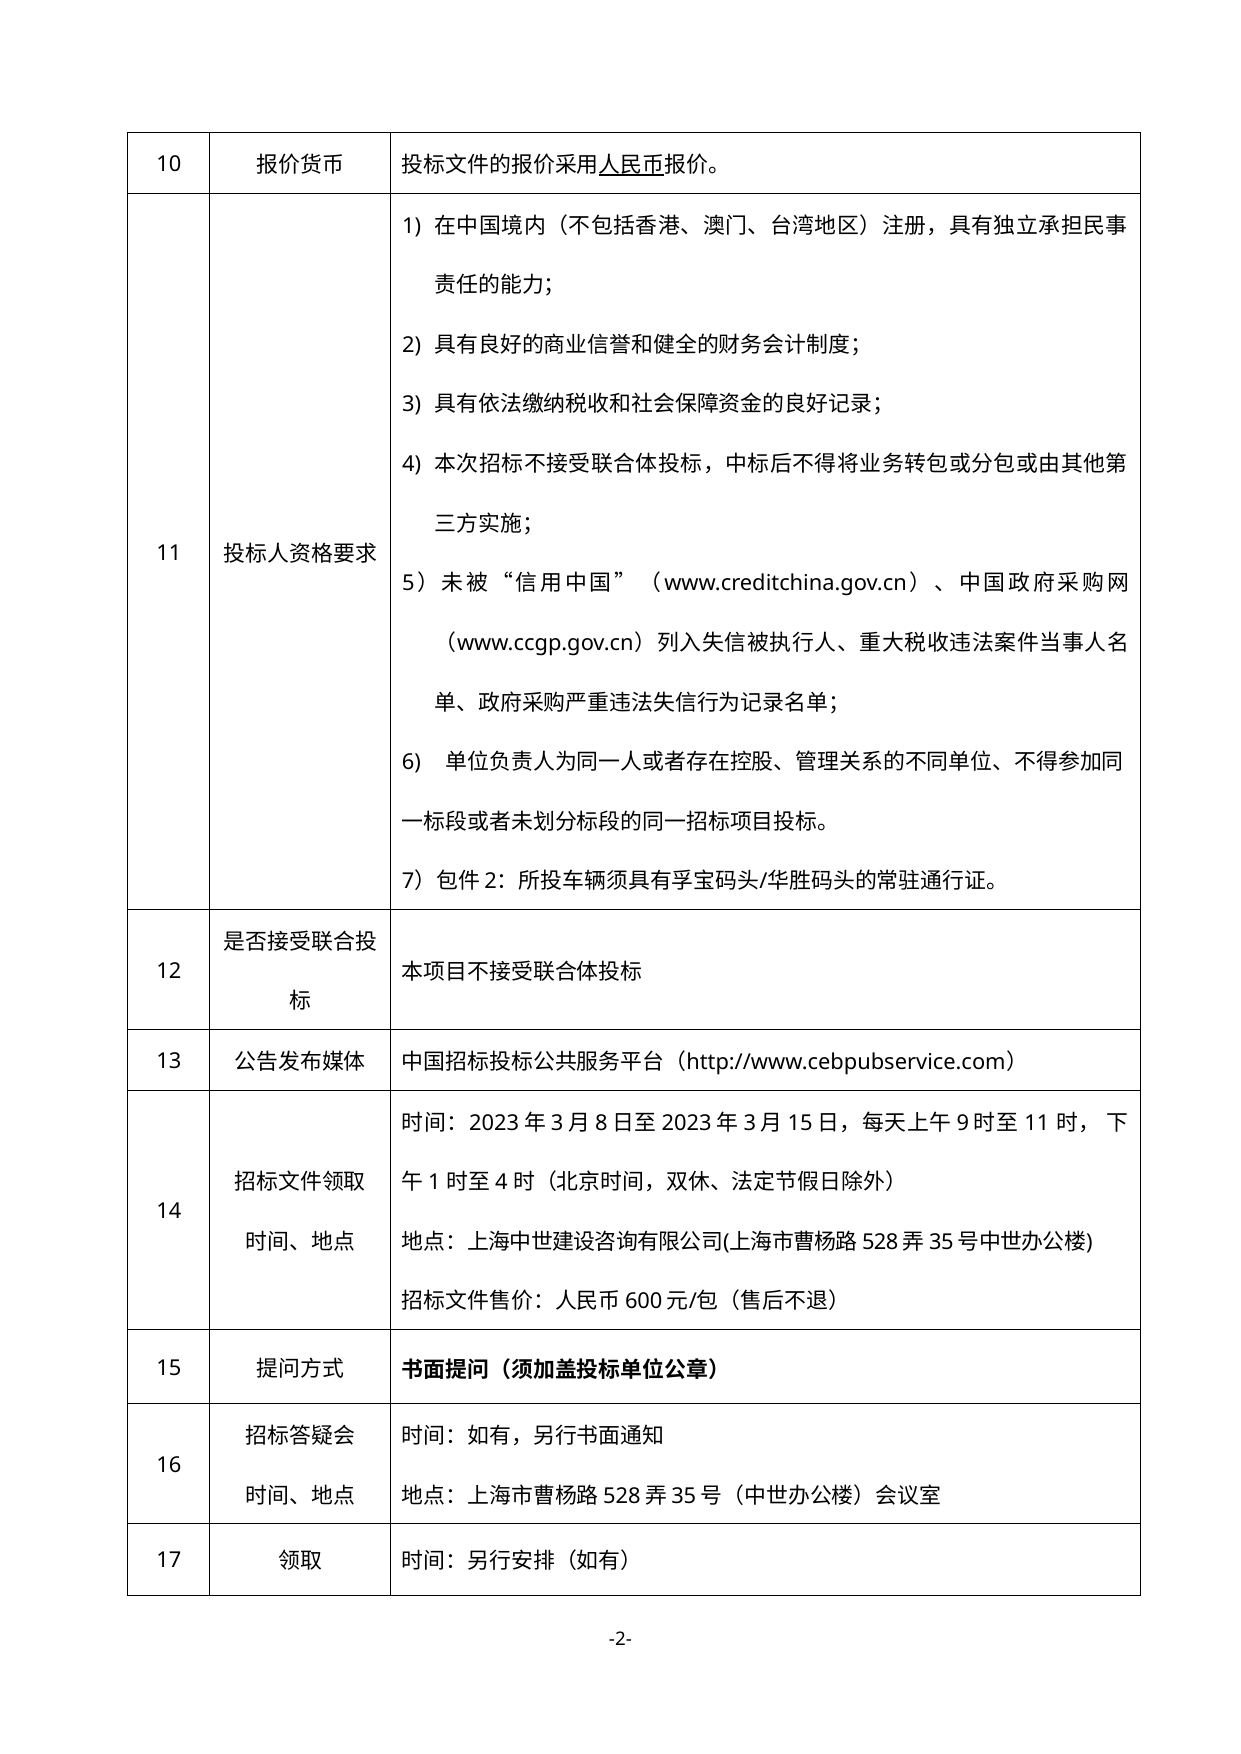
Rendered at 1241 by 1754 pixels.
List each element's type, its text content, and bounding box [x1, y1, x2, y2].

table_cell 13 [128, 1030, 209, 1090]
table_cell 1) 在中国境内（不包括香港、澳门、台湾地区）注册，具有独立承担民事责任的能力； 2) 具有良好的商业信誉和健全的财务会计制度； 3) 具有依法缴纳税收和社会保障资金的良好记录； 4) 本次招标不接受联合体投标，中标后不得将业务转包或分包或由其他第三方实施； 5）未被“信用中国”（www.creditchina.gov.cn）、中国政府采购网（www.ccgp.gov.cn）列入失信被执行人、重大税收违法案件当事人名单、政府采购严重违法失信行为记录名单； 6) 单位负责人为同一人或者存在控股、管理关系的不同单位、不得参加同一标段或者未划分标段的同一招标项目投标。 7）包件2：所投车辆须具有孚宝码头/华胜码头的常驻通行证。 [391, 194, 1140, 909]
table_cell 时间：2023年3月8日至2023年3月15日，每天上午9时至 11 时， 下午1 时至 4 时（北京时间，双休、法定节假日除外） 地点：上海中世建设咨询有限公司(上海市曹杨路528弄35号中世办公楼) 招标文件售价：人民币600元/包（售后不退） [391, 1091, 1140, 1329]
table_cell 投标人资格要求 [210, 194, 390, 909]
table_cell 公告发布媒体 [210, 1030, 390, 1090]
table_cell 本项目不接受联合体投标 [391, 910, 1140, 1029]
table_cell 10 [128, 133, 209, 193]
table_cell 招标文件领取 时间、地点 [210, 1091, 390, 1329]
table_cell 12 [128, 910, 209, 1029]
table_cell 中国招标投标公共服务平台（http://www.cebpubservice.com） [391, 1030, 1140, 1090]
table_cell 领取 补充招标文件 时间、地点 [210, 1524, 390, 1594]
table_cell 是否接受联合投标 [210, 910, 390, 1029]
table_cell 提问方式 [210, 1330, 390, 1403]
table_cell 书面提问（须加盖投标单位公章） [391, 1330, 1140, 1403]
table_cell 11 [128, 194, 209, 909]
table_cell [391, 1524, 1140, 1594]
table_cell 14 [128, 1091, 209, 1329]
table_cell 招标答疑会 时间、地点 [210, 1404, 390, 1523]
table_cell 投标文件的报价采用人民币报价。 [391, 133, 1140, 193]
table_cell 17 [128, 1524, 209, 1594]
table_cell 15 [128, 1330, 209, 1403]
table_cell 时间：如有，另行书面通知 地点：上海市曹杨路528弄35号（中世办公楼）会议室 [391, 1404, 1140, 1523]
table_cell 报价货币 [210, 133, 390, 193]
table_cell 16 [128, 1404, 209, 1523]
